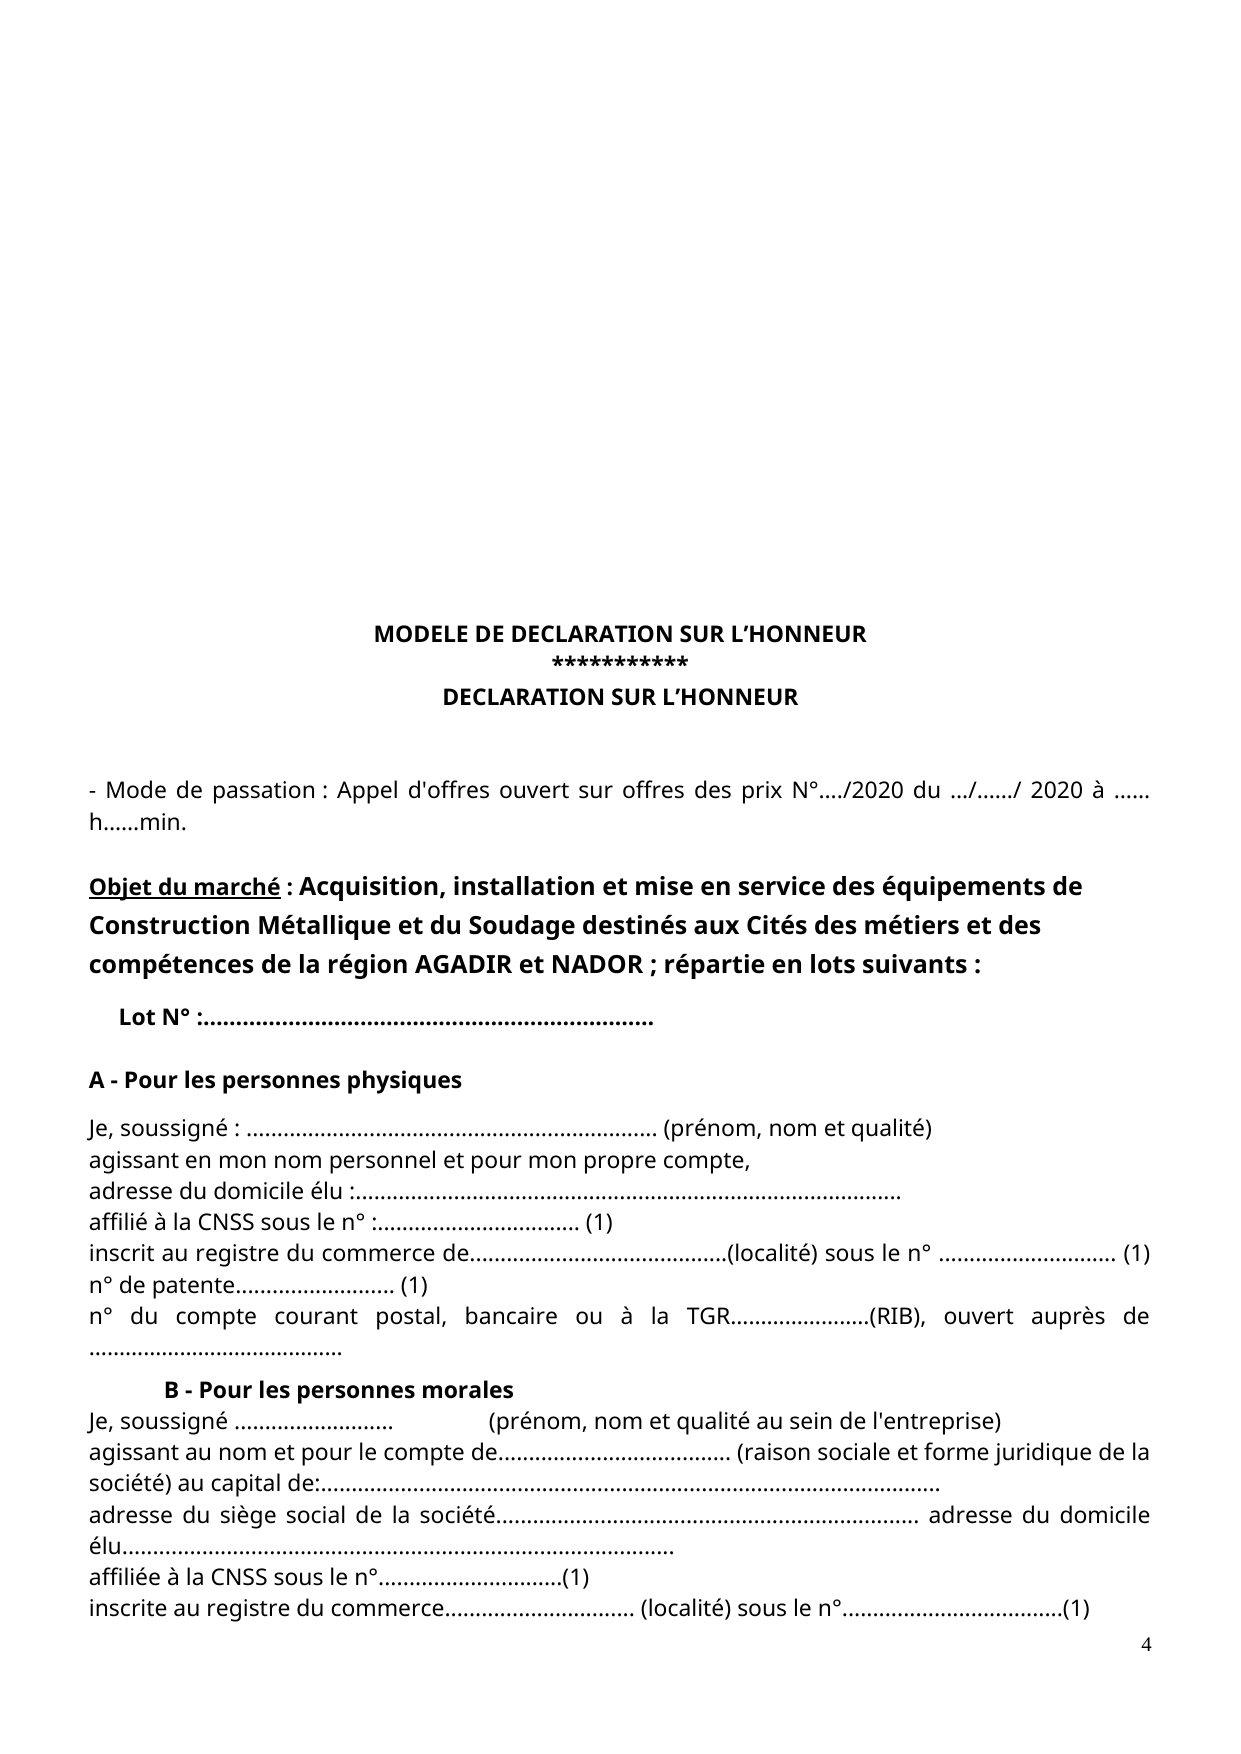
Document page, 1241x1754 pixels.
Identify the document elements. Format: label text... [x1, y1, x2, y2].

text inscrit au registre du commerce de..........................................(localité) sous le n° ............................. (1) n° de patente.......................... (1) [89, 1237, 1152, 1300]
text adresse du domicile élu :......................................................................................... [89, 1175, 1152, 1206]
text B - Pour les personnes morales [164, 1374, 1152, 1405]
text - Mode de passation : Appel d'offres ouvert sur offres des prix N°…./2020 du …/……/ 2020 à ……h……min. [89, 774, 1152, 837]
text affiliée à la CNSS sous le n°..............................(1) [89, 1561, 1152, 1592]
text affilié à la CNSS sous le n° :................................. (1) [89, 1206, 1152, 1237]
text *********** [89, 649, 1152, 681]
text Objet du marché : Acquisition, installation et mise en service des équipements de Construction Métallique et du Soudage destinés aux Cités des métiers et des compétences de la région AGADIR et NADOR ; répartie en lots suivants : [89, 868, 1152, 981]
list Lot N° :…………………………………………………………… [89, 999, 1152, 1033]
text MODELE DE DECLARATION SUR L’HONNEUR [89, 618, 1152, 649]
text agissant en mon nom personnel et pour mon propre compte, [89, 1143, 1152, 1175]
text inscrite au registre du commerce............................... (localité) sous le n°....................................(1) [89, 1592, 1152, 1624]
text A - Pour les personnes physiques [89, 1064, 1152, 1095]
text Je, soussigné : ................................................................... (prénom, nom et qualité) [89, 1112, 1152, 1143]
text agissant au nom et pour le compte de...................................... (raison sociale et forme juridique de la société) au capital de:..................................................................................................... [89, 1436, 1152, 1499]
text DECLARATION SUR L’HONNEUR [89, 681, 1152, 712]
text n° du compte courant postal, bancaire ou à la TGR…………………..(RIB), ouvert auprès de …………………………………… [89, 1300, 1152, 1362]
text Je, soussigné .......................... (prénom, nom et qualité au sein de l'entreprise) [89, 1405, 1152, 1436]
text adresse du siège social de la société..................................................................... adresse du domicile élu.......................................................................................... [89, 1499, 1152, 1561]
